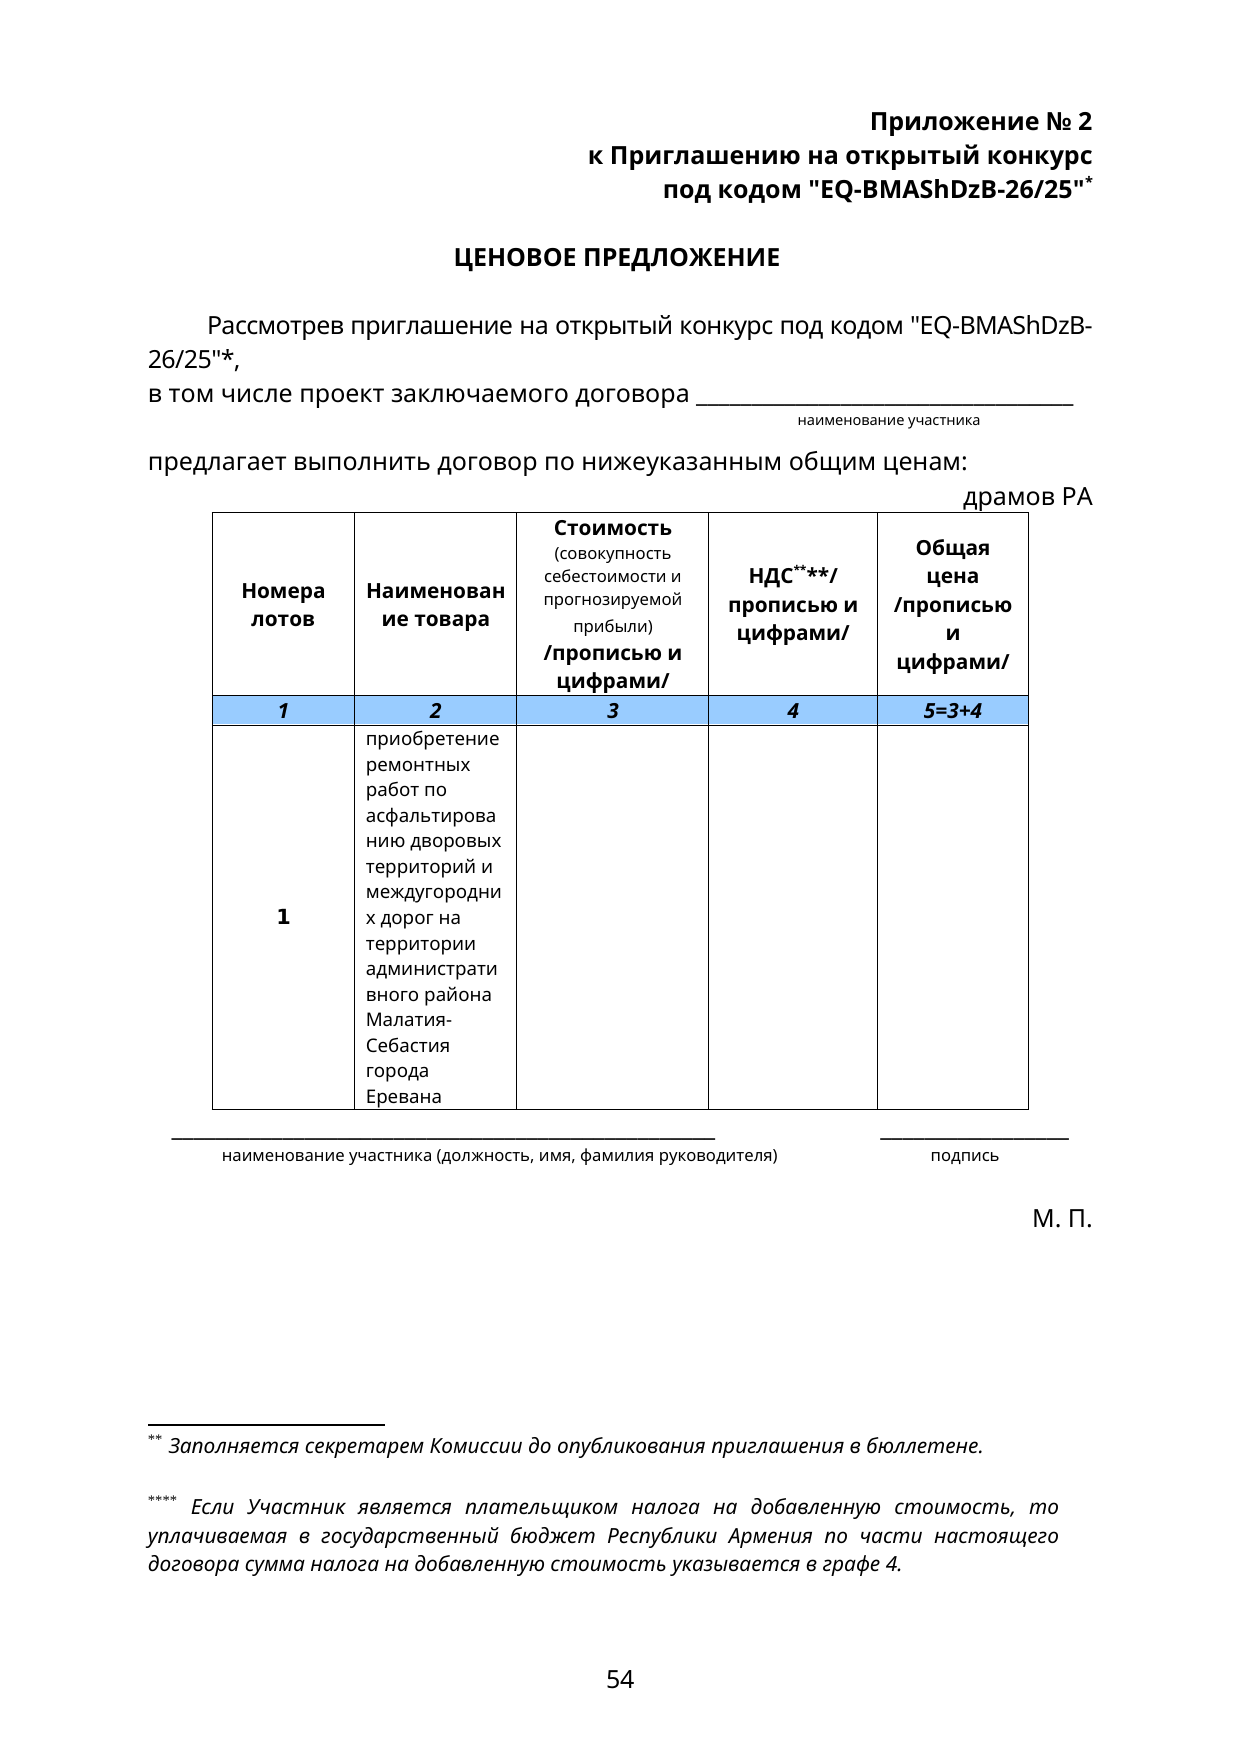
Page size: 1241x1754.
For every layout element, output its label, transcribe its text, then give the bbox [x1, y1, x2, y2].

table_header Номера лотов [213, 513, 354, 695]
text Рассмотрев приглашение на открытый конкурс под кодом "EQ-BMAShDzB-26/25"*, [148, 308, 1092, 376]
text наименование участника [797, 410, 1092, 444]
table_header Общая цена /прописью и цифрами/ [878, 513, 1028, 695]
text наименование участника (должность, имя, фамилия руководителя) подпись [222, 1143, 1092, 1166]
text Приложение № 2 [148, 103, 1092, 137]
table_header Стоимость (совокупность себестоимости и прогнозируемой прибыли) /прописью и цифрами/ [517, 513, 708, 695]
table_cell 1 [213, 726, 354, 1108]
table_cell 1 [213, 696, 354, 724]
table_header НДС**/прописью и цифрами/ [709, 513, 877, 695]
text к Приглашению на открытый конкурс под кодом "EQ-BMAShDzB-26/25"* [148, 137, 1092, 206]
text в том числе проект заключаемого договора __________________________________ [148, 376, 1092, 410]
table_cell 5=3+4 [878, 696, 1028, 724]
table_cell 3 [517, 696, 708, 724]
text М. П. [148, 1200, 1092, 1234]
table_cell [517, 726, 708, 1108]
text драмов РА [148, 478, 1092, 512]
text ЦЕНОВОЕ ПРЕДЛОЖЕНИЕ [141, 240, 1092, 274]
table_cell [878, 726, 1028, 1108]
table_header Наименование товара [355, 513, 516, 695]
table_cell [709, 726, 877, 1108]
table_cell 4 [709, 696, 877, 724]
text _________________________________________________ _________________ [148, 1109, 1092, 1143]
table_cell 2 [355, 696, 516, 724]
table_cell приобретение ремонтных работ по асфальтированию дворовых территорий и междугородних дорог на территории административного района Малатия-Себастия города Еревана [355, 726, 516, 1108]
text предлагает выполнить договор по нижеуказанным общим ценам: [148, 444, 1092, 478]
